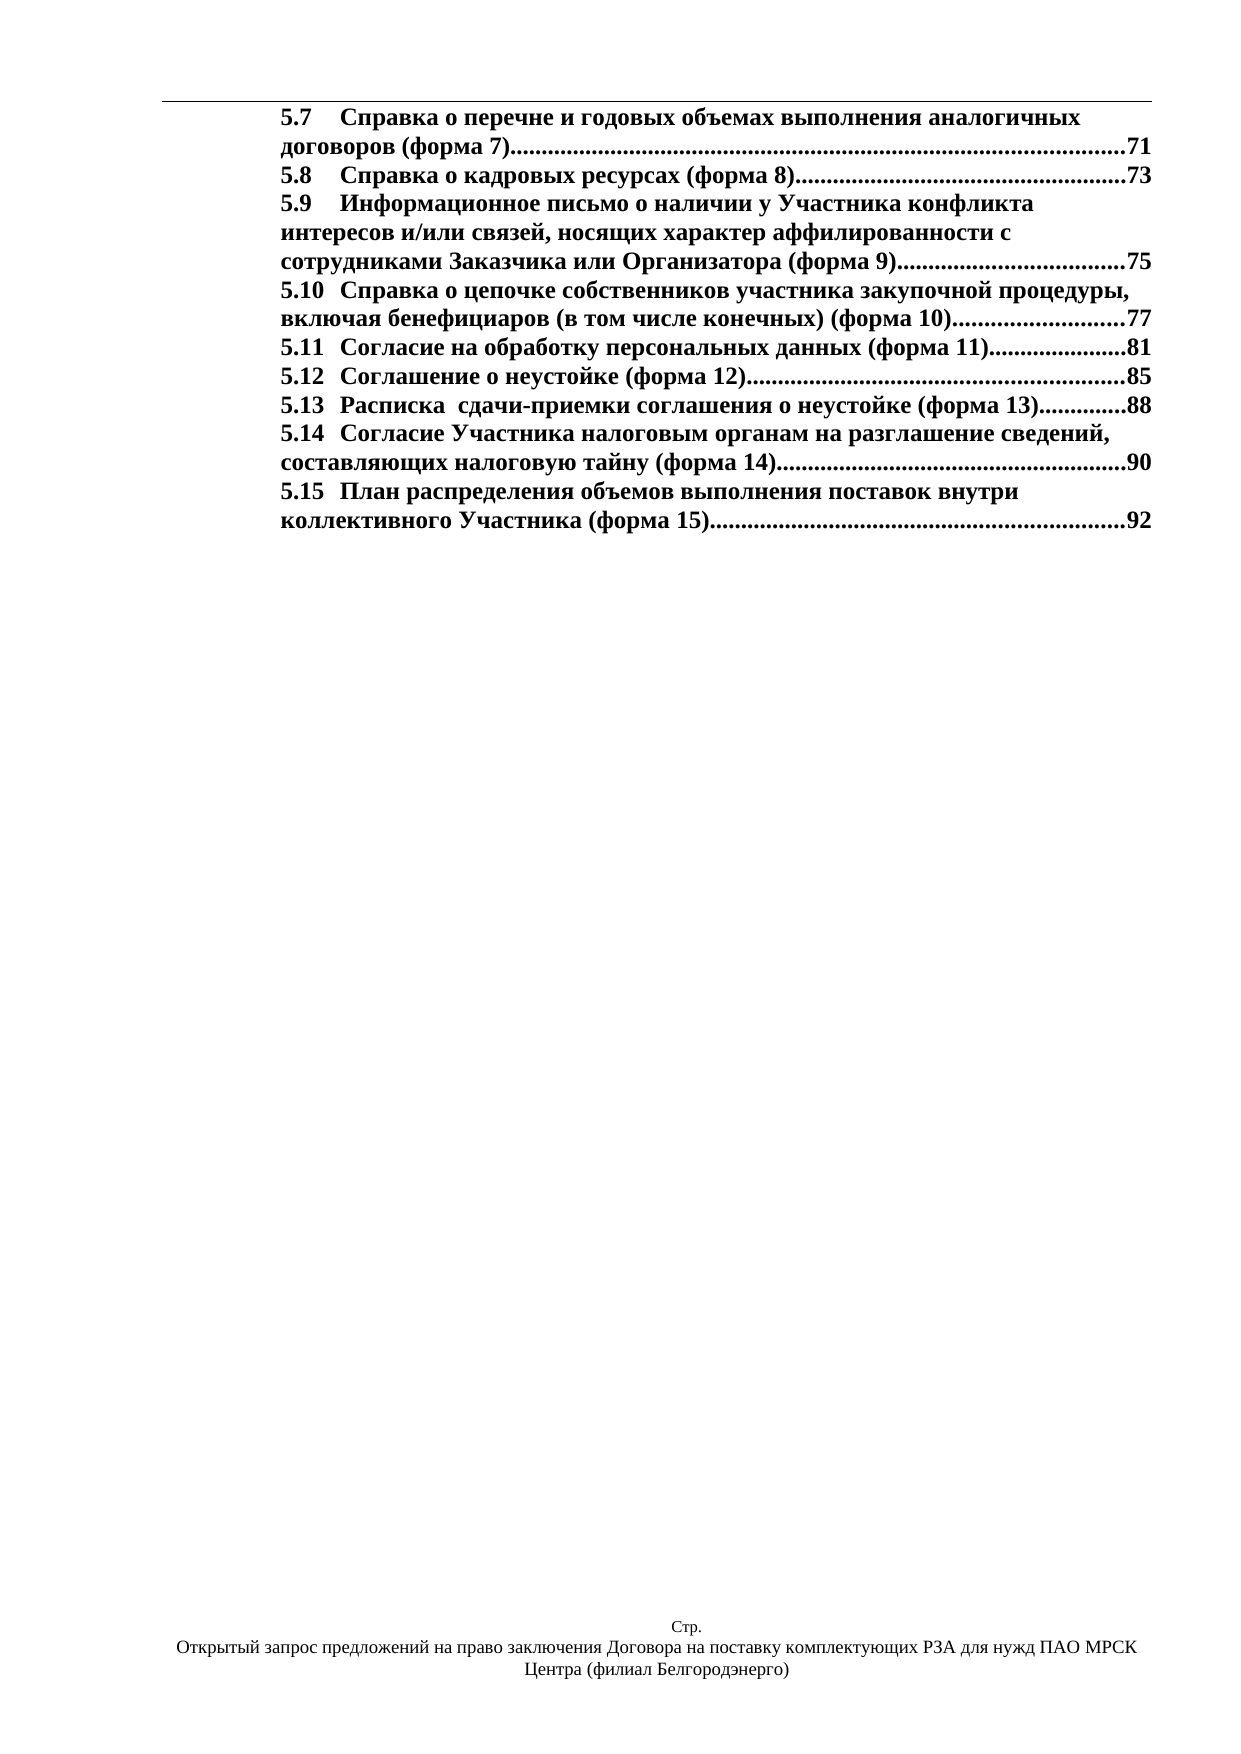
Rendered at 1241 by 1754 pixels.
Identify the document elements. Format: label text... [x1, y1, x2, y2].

text 5.7 Справка о перечне и годовых объемах выполнения аналогичных договоров (форма 7) 71 [280, 102, 1133, 160]
text 5.15 План распределения объемов выполнения поставок внутри коллективного Участника (форма 15) 92 [280, 476, 1133, 533]
text 5.8 Справка о кадровых ресурсах (форма 8) 73 [280, 160, 1133, 188]
text 5.14 Согласие Участника налоговым органам на разглашение сведений, составляющих налоговую тайну (форма 14) 90 [280, 418, 1133, 476]
text 5.10 Справка о цепочке собственников участника закупочной процедуры, включая бенефициаров (в том числе конечных) (форма 10) 77 [280, 275, 1133, 332]
text 5.11 Согласие на обработку персональных данных (форма 11) 81 [280, 332, 1133, 361]
text 5.13 Расписка сдачи-приемки соглашения о неустойке (форма 13) 88 [280, 390, 1133, 418]
text 5.12 Соглашение о неустойке (форма 12) 85 [280, 361, 1133, 390]
text 5.9 Информационное письмо о наличии у Участника конфликта интересов и/или связей, носящих характер аффилированности с сотрудниками Заказчика или Организатора (форма 9) 75 [280, 188, 1133, 275]
